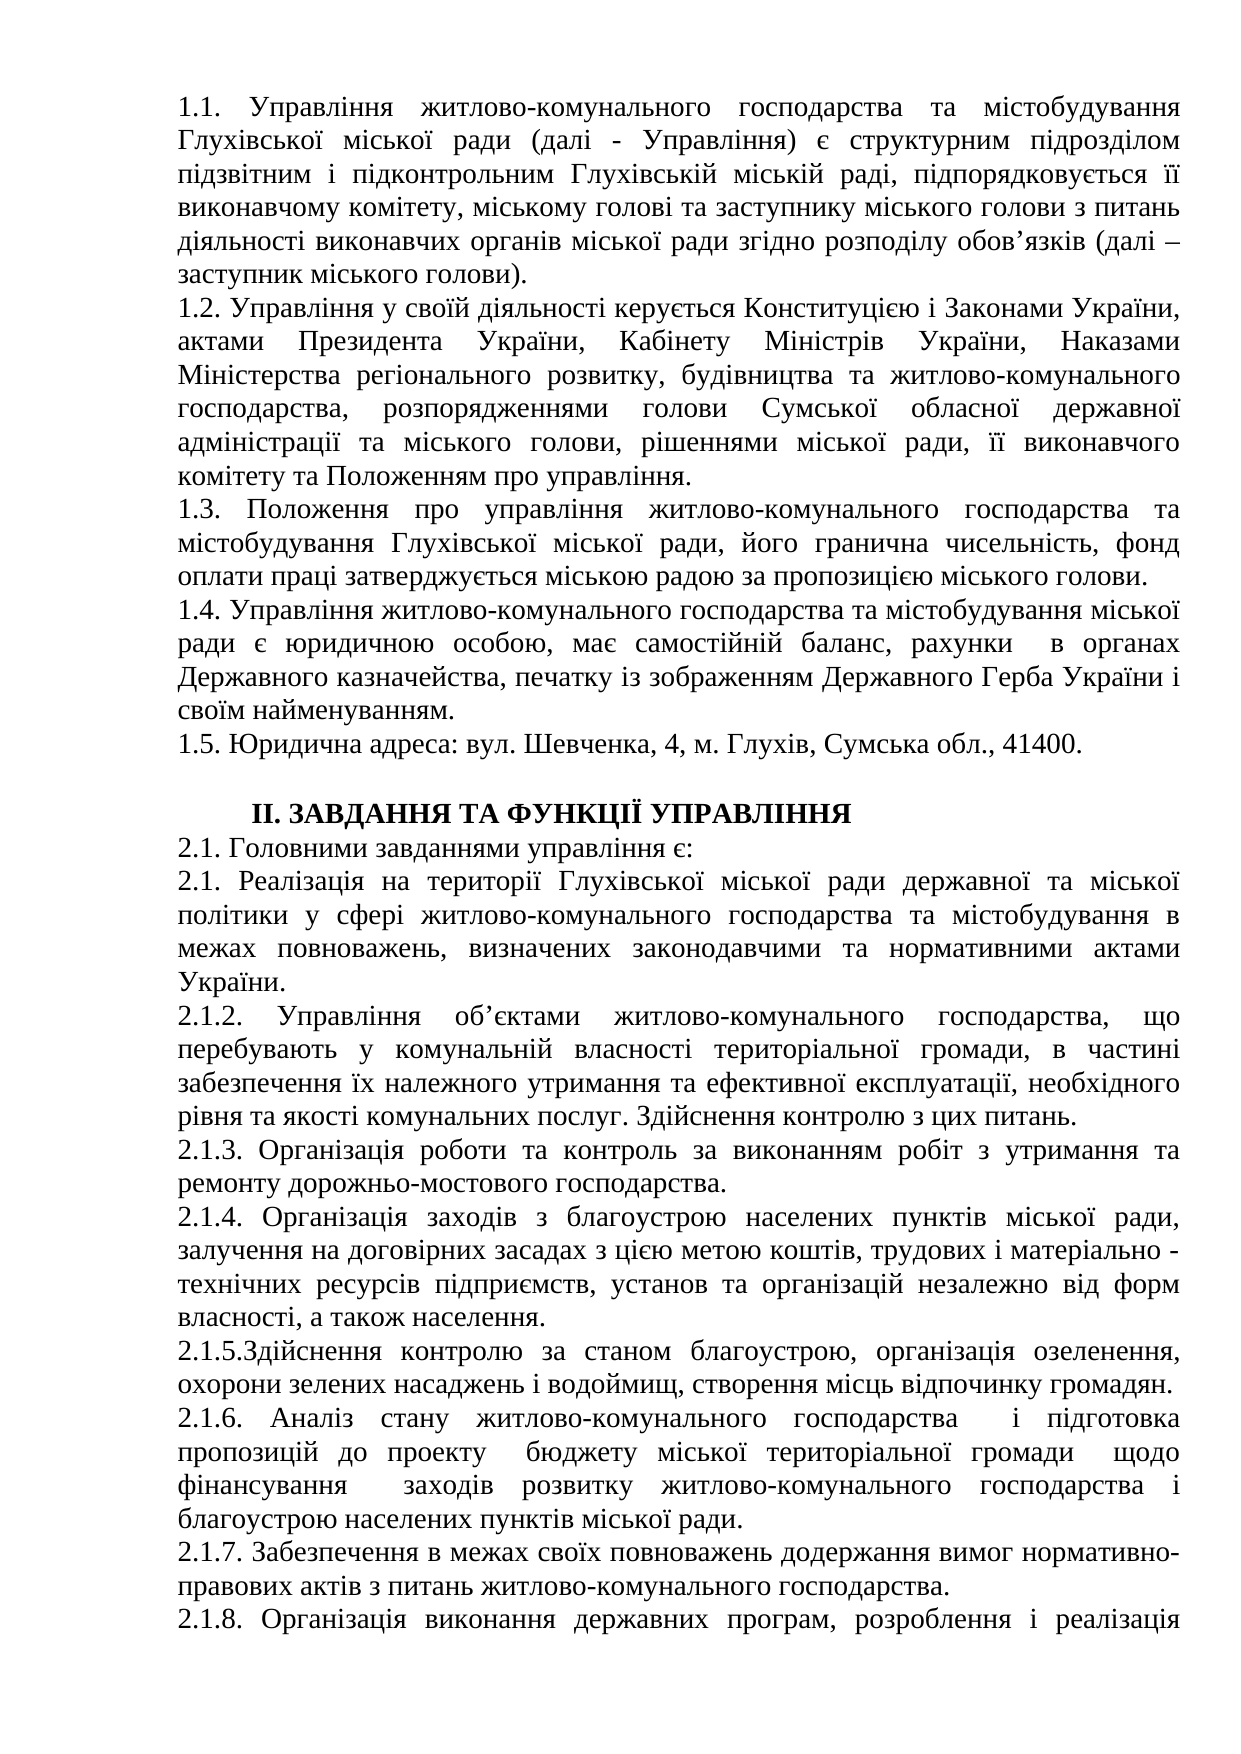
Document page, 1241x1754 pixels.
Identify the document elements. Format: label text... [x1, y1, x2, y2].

text 1.3. Положення про управління житлово-комунального господарства та містобудування Глухівської міської ради, його гранична чисельність, фонд оплати праці затверджується міською радою за пропозицією міського голови. [177, 491, 1181, 592]
text 1.5. Юридична адреса: вул. Шевченка, 4, м. Глухів, Сумська обл., 41400. [177, 726, 1181, 759]
text 1.2. Управління у своїй діяльності керується Конституцією і Законами України, актами Президента України, Кабінету Міністрів України, Наказами Міністерства регіонального розвитку, будівництва та житлово-комунального господарства, розпорядженнями голови Сумської обласної державної адміністрації та міського голови, рішеннями міської ради, її виконавчого комітету та Положенням про управління. [177, 290, 1181, 491]
text 1.1. Управління житлово-комунального господарства та містобудування Глухівської міської ради (далі - Управління) є структурним підрозділом підзвітним і підконтрольним Глухівській міській раді, підпорядковується її виконавчому комітету, міському голові та заступнику міського голови з питань діяльності виконавчих органів міської ради згідно розподілу обов’язків (далі – заступник міського голови). [177, 89, 1181, 290]
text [177, 1601, 1181, 1635]
text 2.1.7. Забезпечення в межах своїх повноважень додержання вимог нормативно-правових актів з питань житлово-комунального господарства. [177, 1534, 1181, 1601]
text 2.1.2. Управління об’єктами житлово-комунального господарства, що перебувають у комунальній власності територіальної громади, в частині забезпечення їх належного утримання та ефективної експлуатації, необхідного рівня та якості комунальних послуг. Здійснення контролю з цих питань. [177, 998, 1181, 1132]
text 2.1. Головними завданнями управління є: [177, 830, 1181, 863]
text 2.1.3. Організація роботи та контроль за виконанням робіт з утримання та ремонту дорожньо-мостового господарства. [177, 1132, 1181, 1199]
text ІІ. ЗАВДАННЯ ТА ФУНКЦІЇ УПРАВЛІННЯ [177, 796, 1181, 830]
text 2.1.4. Організація заходів з благоустрою населених пунктів міської ради, залучення на договірних засадах з цією метою коштів, трудових і матеріально - технічних ресурсів підприємств, установ та організацій незалежно від форм власності, а також населення. [177, 1199, 1181, 1333]
text 2.1.6. Аналіз стану житлово-комунального господарства і підготовка пропозицій до проекту бюджету міської територіальної громади щодо фінансування заходів розвитку житлово-комунального господарства і благоустрою населених пунктів міської ради. [177, 1400, 1181, 1534]
text 2.1.5.Здійснення контролю за станом благоустрою, організація озеленення, охорони зелених насаджень і водоймищ, створення місць відпочинку громадян. [177, 1333, 1181, 1400]
text 2.1. Реалізація на території Глухівської міської ради державної та міської політики у сфері житлово-комунального господарства та містобудування в межах повноважень, визначених законодавчими та нормативними актами України. [177, 863, 1181, 998]
text 1.4. Управління житлово-комунального господарства та містобудування міської ради є юридичною особою, має самостійній баланс, рахунки в органах Державного казначейства, печатку із зображенням Державного Герба України і своїм найменуванням. [177, 592, 1181, 726]
